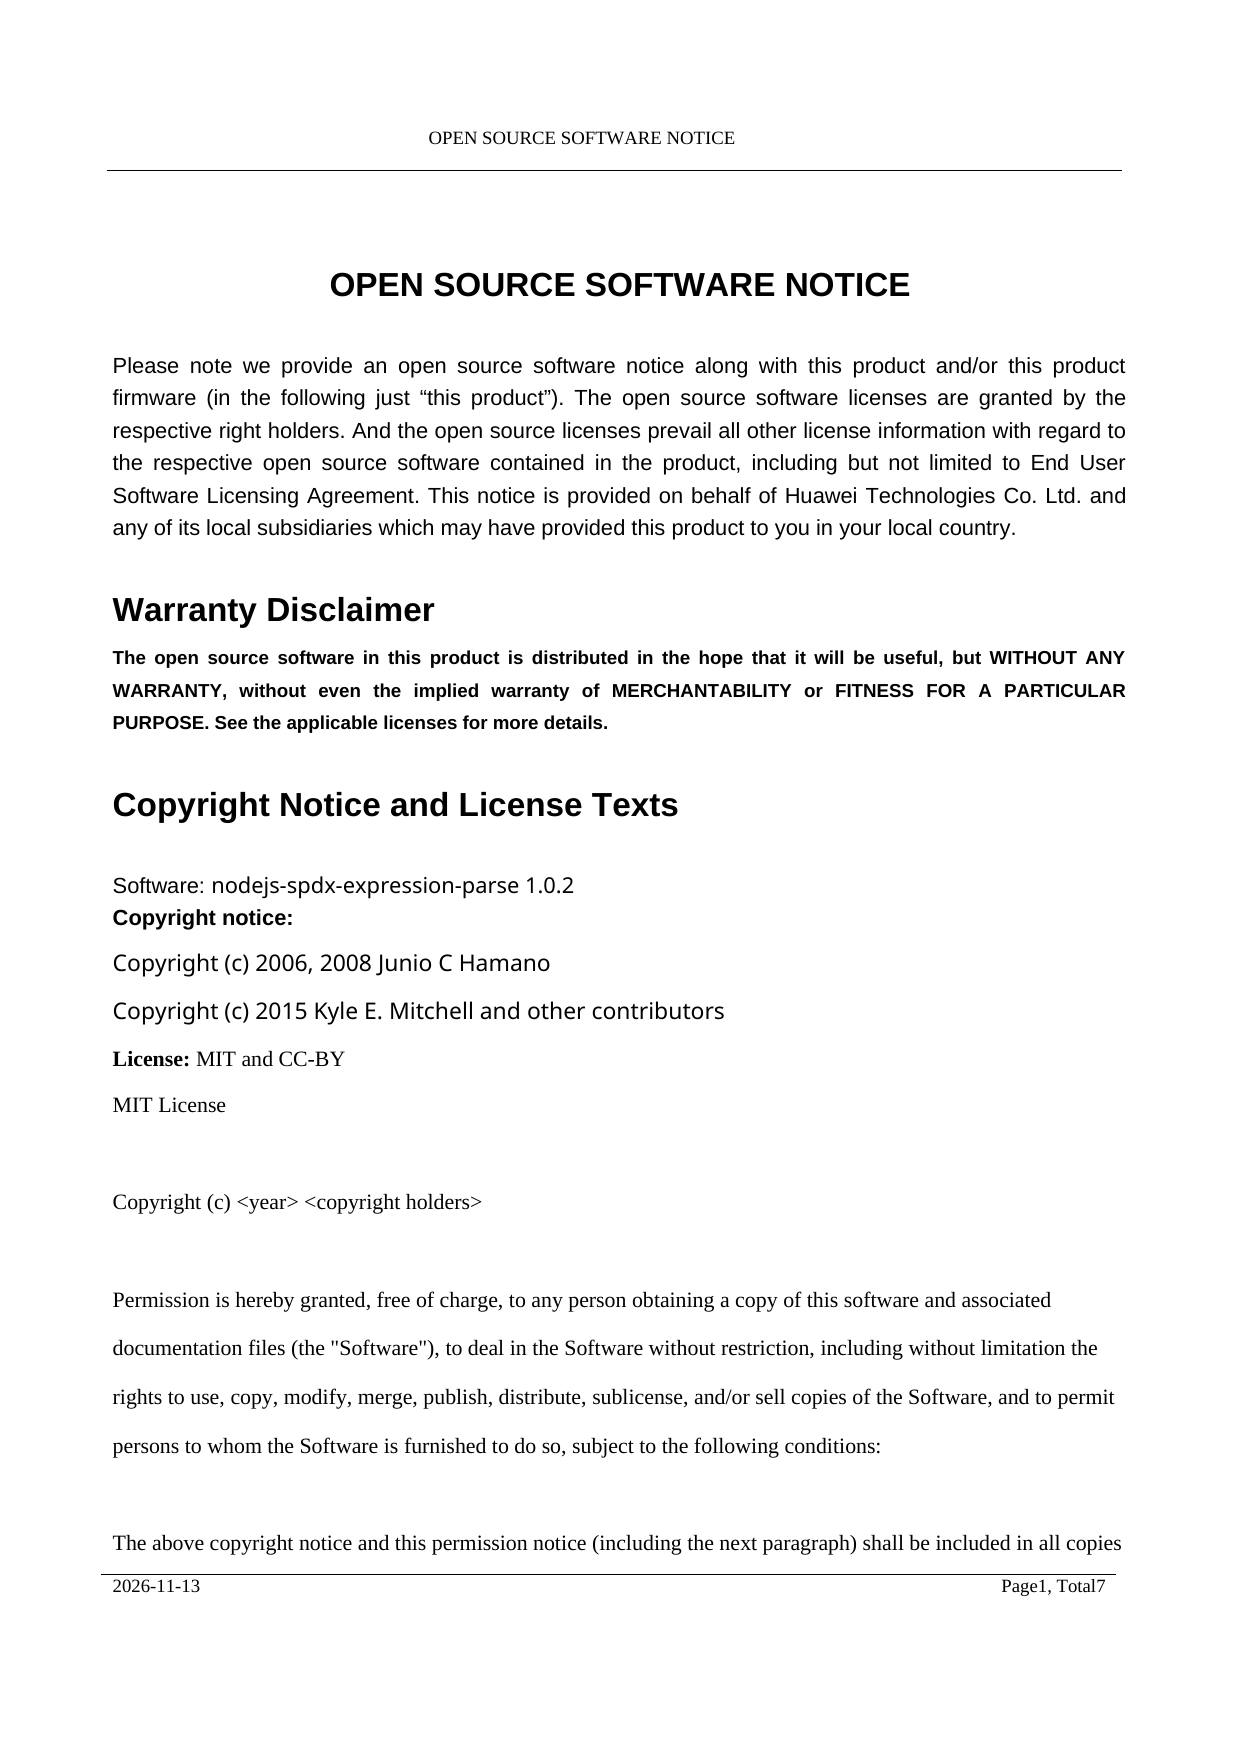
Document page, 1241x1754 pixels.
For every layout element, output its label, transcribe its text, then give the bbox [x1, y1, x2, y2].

text Copyright (c) 2015 Kyle E. Mitchell and other contributors [112, 995, 1128, 1027]
text OPEN SOURCE SOFTWARE NOTICE [112, 251, 1128, 316]
text Warranty Disclaimer [112, 576, 1128, 641]
text License: MIT and CC-BY [112, 1043, 1128, 1075]
text Copyright (c) 2006, 2008 Junio C Hamano [112, 947, 1128, 979]
text The open source software in this product is distributed in the hope that it will be useful, but WITHOUT ANY WARRANTY, without even the implied warranty of MERCHANTABILITY or FITNESS FOR A PARTICULAR PURPOSE. See the applicable licenses for more details. [112, 641, 1128, 739]
text Copyright notice: [112, 901, 1128, 934]
text Copyright Notice and License Texts [112, 771, 1128, 836]
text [112, 1088, 1128, 1559]
text Please note we provide an open source software notice along with this product and/or this product firmware (in the following just “this product”). The open source software licenses are granted by the respective right holders. And the open source licenses prevail all other license information with regard to the respective open source software contained in the product, including but not limited to End User Software Licensing Agreement. This notice is provided on behalf of Huawei Technologies Co. Ltd. and any of its local subsidiaries which may have provided this product to you in your local country. [112, 349, 1128, 544]
text Software: nodejs-spdx-expression-parse 1.0.2 [112, 869, 1128, 901]
